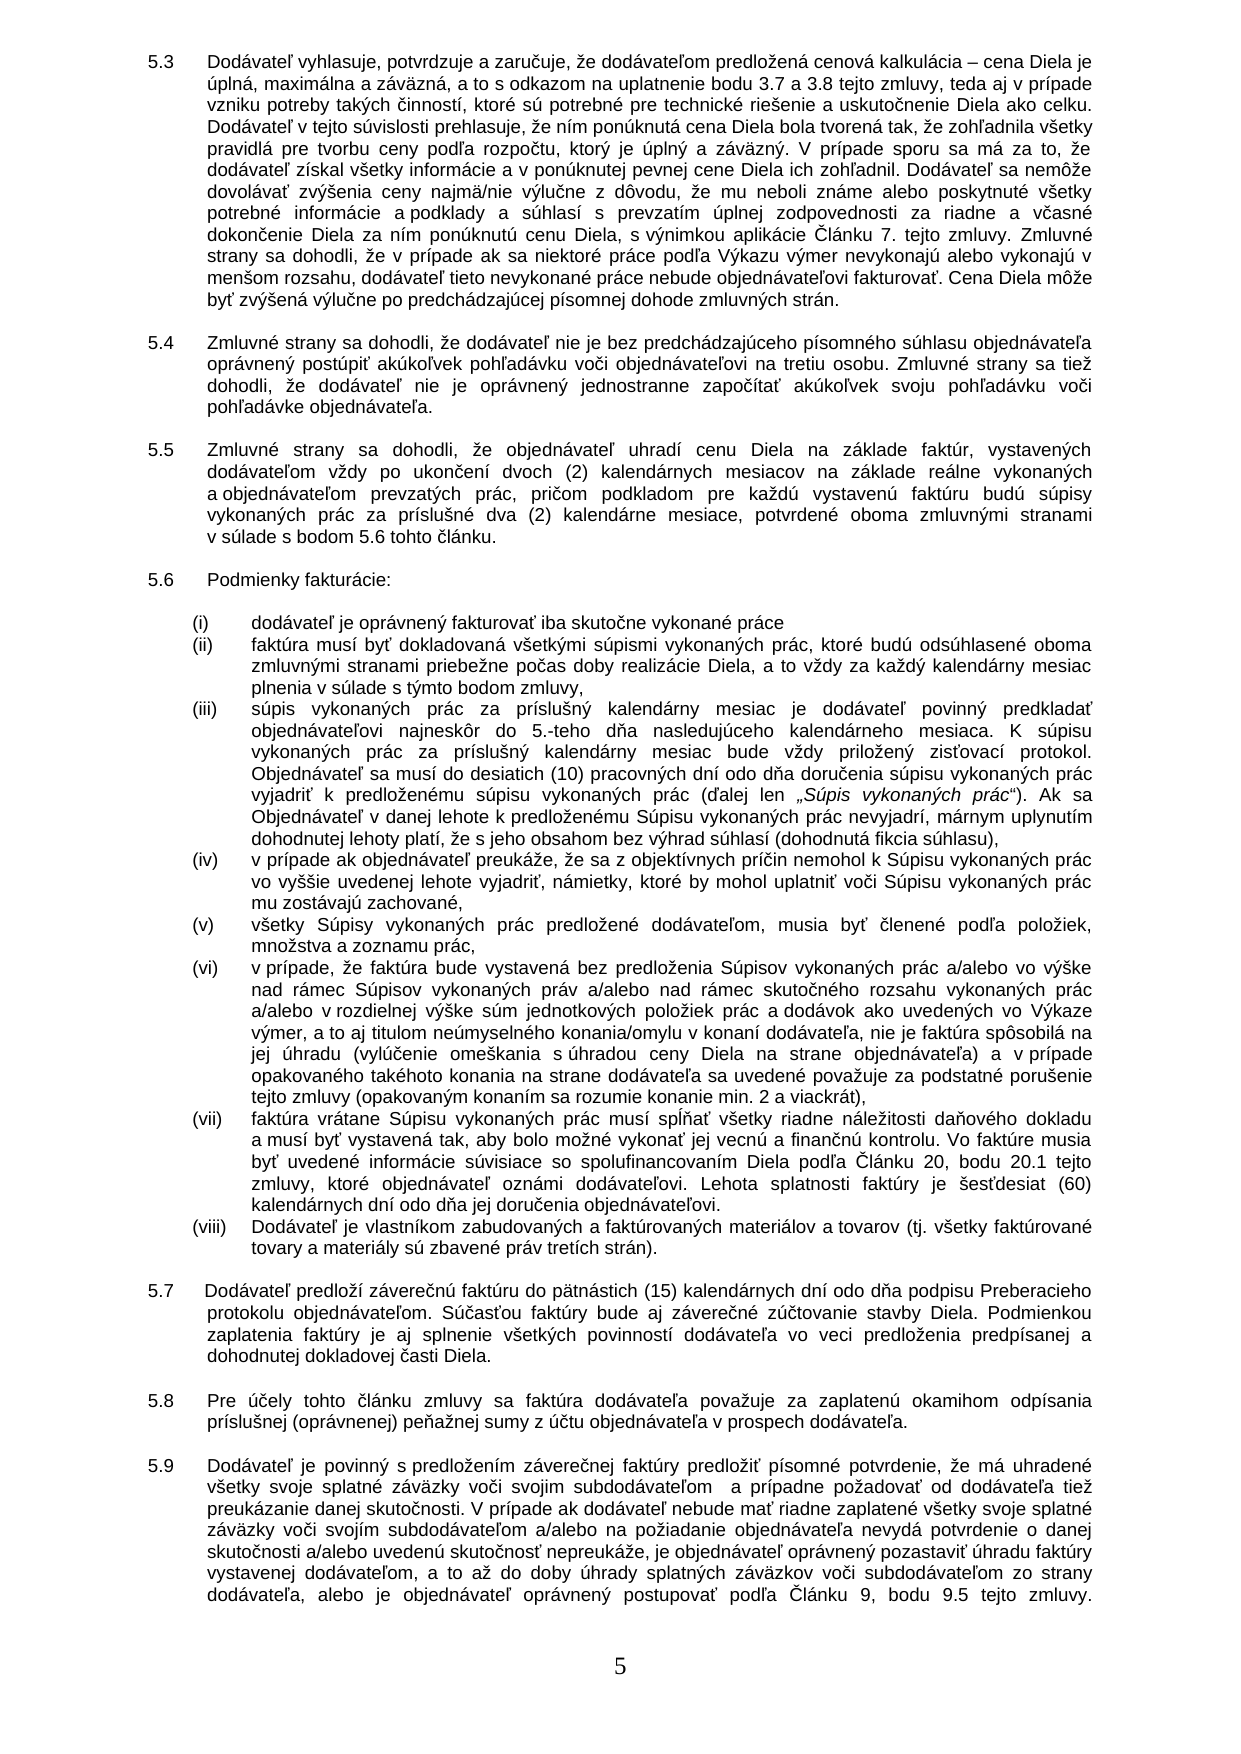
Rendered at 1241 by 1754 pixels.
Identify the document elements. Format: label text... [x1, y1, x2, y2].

list všetky Súpisy vykonaných prác predložené dodávateľom, musia byť členené podľa položiek, množstva a zoznamu prác, [192, 914, 1092, 957]
list súpis vykonaných prác za príslušný kalendárny mesiac je dodávateľ povinný predkladať objednávateľovi najneskôr do 5.-teho dňa nasledujúceho kalendárneho mesiaca. K súpisu vykonaných prác za príslušný kalendárny mesiac bude vždy priložený zisťovací protokol. Objednávateľ sa musí do desiatich (10) pracovných dní odo dňa doručenia súpisu vykonaných prác vyjadriť k predloženému súpisu vykonaných prác (ďalej len „Súpis vykonaných prác“). Ak sa Objednávateľ v danej lehote k predloženému Súpisu vykonaných prác nevyjadrí, márnym uplynutím dohodnutej lehoty platí, že s jeho obsahom bez výhrad súhlasí (dohodnutá fikcia súhlasu), [192, 698, 1092, 849]
list Podmienky fakturácie: [148, 569, 1092, 590]
list dodávateľ je oprávnený fakturovať iba skutočne vykonané práce [192, 612, 1092, 633]
list Dodávateľ vyhlasuje, potvrdzuje a zaručuje, že dodávateľom predložená cenová kalkulácia – cena Diela je úplná, maximálna a záväzná, a to s odkazom na uplatnenie bodu 3.7 a 3.8 tejto zmluvy, teda aj v prípade vzniku potreby takých činností, ktoré sú potrebné pre technické riešenie a uskutočnenie Diela ako celku. Dodávateľ v tejto súvislosti prehlasuje, že ním ponúknutá cena Diela bola tvorená tak, že zohľadnila všetky pravidlá pre tvorbu ceny podľa rozpočtu, ktorý je úplný a záväzný. V prípade sporu sa má za to, že dodávateľ získal všetky informácie a v ponúknutej pevnej cene Diela ich zohľadnil. Dodávateľ sa nemôže dovolávať zvýšenia ceny najmä/nie výlučne z dôvodu, že mu neboli známe alebo poskytnuté všetky potrebné informácie a podklady a súhlasí s prevzatím úplnej zodpovednosti za riadne a včasné dokončenie Diela za ním ponúknutú cenu Diela, s výnimkou aplikácie Článku 7. tejto zmluvy. Zmluvné strany sa dohodli, že v prípade ak sa niektoré práce podľa Výkazu výmer nevykonajú alebo vykonajú v menšom rozsahu, dodávateľ tieto nevykonané práce nebude objednávateľovi fakturovať. Cena Diela môže byť zvýšená výlučne po predchádzajúcej písomnej dohode zmluvných strán. [148, 51, 1092, 310]
list faktúra musí byť dokladovaná všetkými súpismi vykonaných prác, ktoré budú odsúhlasené oboma zmluvnými stranami priebežne počas doby realizácie Diela, a to vždy za každý kalendárny mesiac plnenia v súlade s týmto bodom zmluvy, [192, 633, 1092, 698]
list Zmluvné strany sa dohodli, že dodávateľ nie je bez predchádzajúceho písomného súhlasu objednávateľa oprávnený postúpiť akúkoľvek pohľadávku voči objednávateľovi na tretiu osobu. Zmluvné strany sa tiež dohodli, že dodávateľ nie je oprávnený jednostranne započítať akúkoľvek svoju pohľadávku voči pohľadávke objednávateľa. [148, 331, 1092, 418]
list Dodávateľ je vlastníkom zabudovaných a faktúrovaných materiálov a tovarov (tj. všetky faktúrované tovary a materiály sú zbavené práv tretích strán). [192, 1216, 1092, 1259]
list Zmluvné strany sa dohodli, že objednávateľ uhradí cenu Diela na základe faktúr, vystavených dodávateľom vždy po ukončení dvoch (2) kalendárnych mesiacov na základe reálne vykonaných a objednávateľom prevzatých prác, pričom podkladom pre každú vystavenú faktúru budú súpisy vykonaných prác za príslušné dva (2) kalendárne mesiace, potvrdené oboma zmluvnými stranami v súlade s bodom 5.6 tohto článku. [148, 439, 1092, 547]
list faktúra vrátane Súpisu vykonaných prác musí spĺňať všetky riadne náležitosti daňového dokladu a musí byť vystavená tak, aby bolo možné vykonať jej vecnú a finančnú kontrolu. Vo faktúre musia byť uvedené informácie súvisiace so spolufinancovaním Diela podľa Článku 20, bodu 20.1 tejto zmluvy, ktoré objednávateľ oznámi dodávateľovi. Lehota splatnosti faktúry je šesťdesiat (60) kalendárnych dní odo dňa jej doručenia objednávateľovi. [192, 1108, 1092, 1216]
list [148, 1454, 1092, 1605]
list v prípade ak objednávateľ preukáže, že sa z objektívnych príčin nemohol k Súpisu vykonaných prác vo vyššie uvedenej lehote vyjadriť, námietky, ktoré by mohol uplatniť voči Súpisu vykonaných prác mu zostávajú zachované, [192, 849, 1092, 914]
text 5.7 Dodávateľ predloží záverečnú faktúru do pätnástich (15) kalendárnych dní odo dňa podpisu Preberacieho protokolu objednávateľom. Súčasťou faktúry bude aj záverečné zúčtovanie stavby Diela. Podmienkou zaplatenia faktúry je aj splnenie všetkých povinností dodávateľa vo veci predloženia predpísanej a dohodnutej dokladovej časti Diela. [148, 1280, 1092, 1366]
list v prípade, že faktúra bude vystavená bez predloženia Súpisov vykonaných prác a/alebo vo výške nad rámec Súpisov vykonaných práv a/alebo nad rámec skutočného rozsahu vykonaných prác a/alebo v rozdielnej výške súm jednotkových položiek prác a dodávok ako uvedených vo Výkaze výmer, a to aj titulom neúmyselného konania/omylu v konaní dodávateľa, nie je faktúra spôsobilá na jej úhradu (vylúčenie omeškania s úhradou ceny Diela na strane objednávateľa) a v prípade opakovaného takéhoto konania na strane dodávateľa sa uvedené považuje za podstatné porušenie tejto zmluvy (opakovaným konaním sa rozumie konanie min. 2 a viackrát), [192, 957, 1092, 1108]
list Pre účely tohto článku zmluvy sa faktúra dodávateľa považuje za zaplatenú okamihom odpísania príslušnej (oprávnenej) peňažnej sumy z účtu objednávateľa v prospech dodávateľa. [148, 1390, 1092, 1433]
